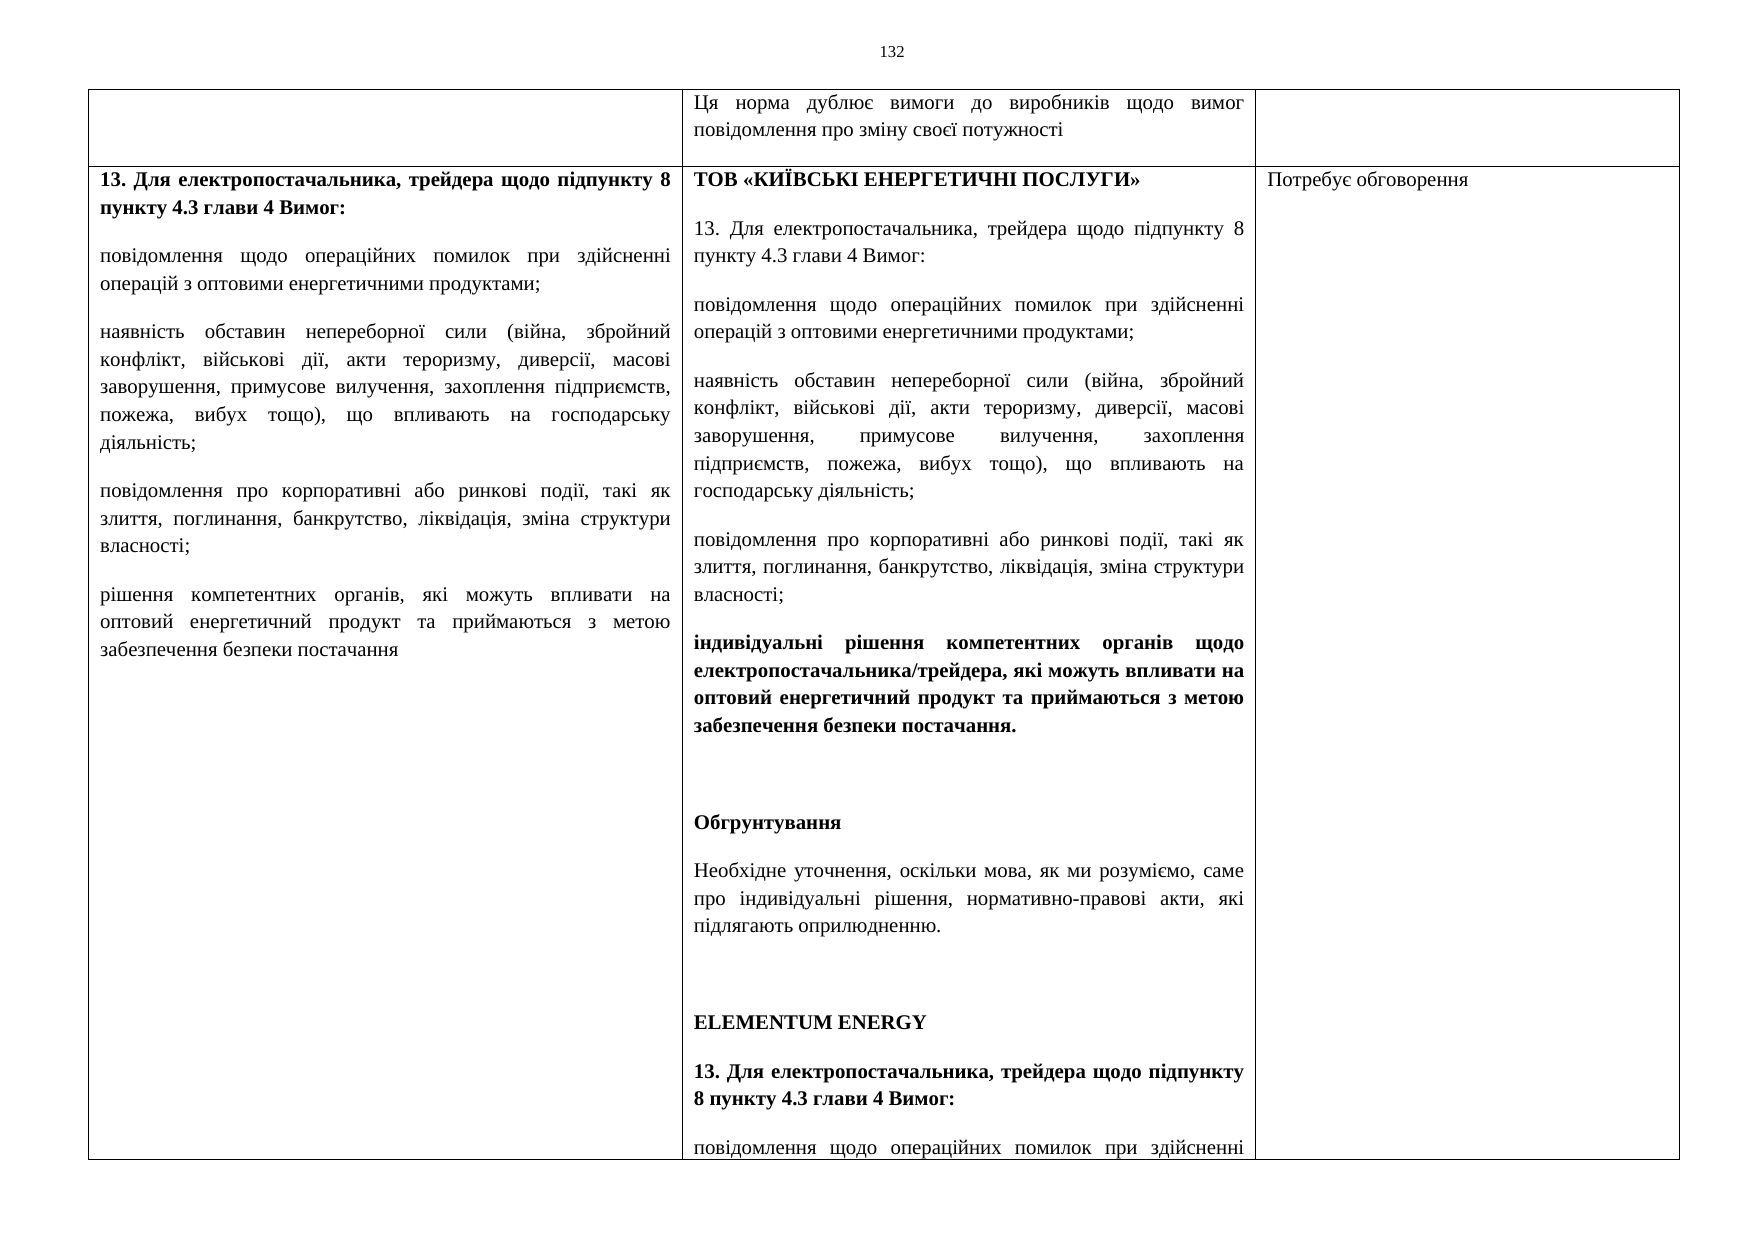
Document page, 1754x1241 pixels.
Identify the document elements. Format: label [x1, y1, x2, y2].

table_cell [683, 167, 1255, 1159]
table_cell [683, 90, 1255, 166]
table_cell [1256, 90, 1679, 166]
table_cell [1256, 167, 1679, 1159]
table_cell [89, 90, 682, 166]
table_cell [89, 167, 682, 1159]
